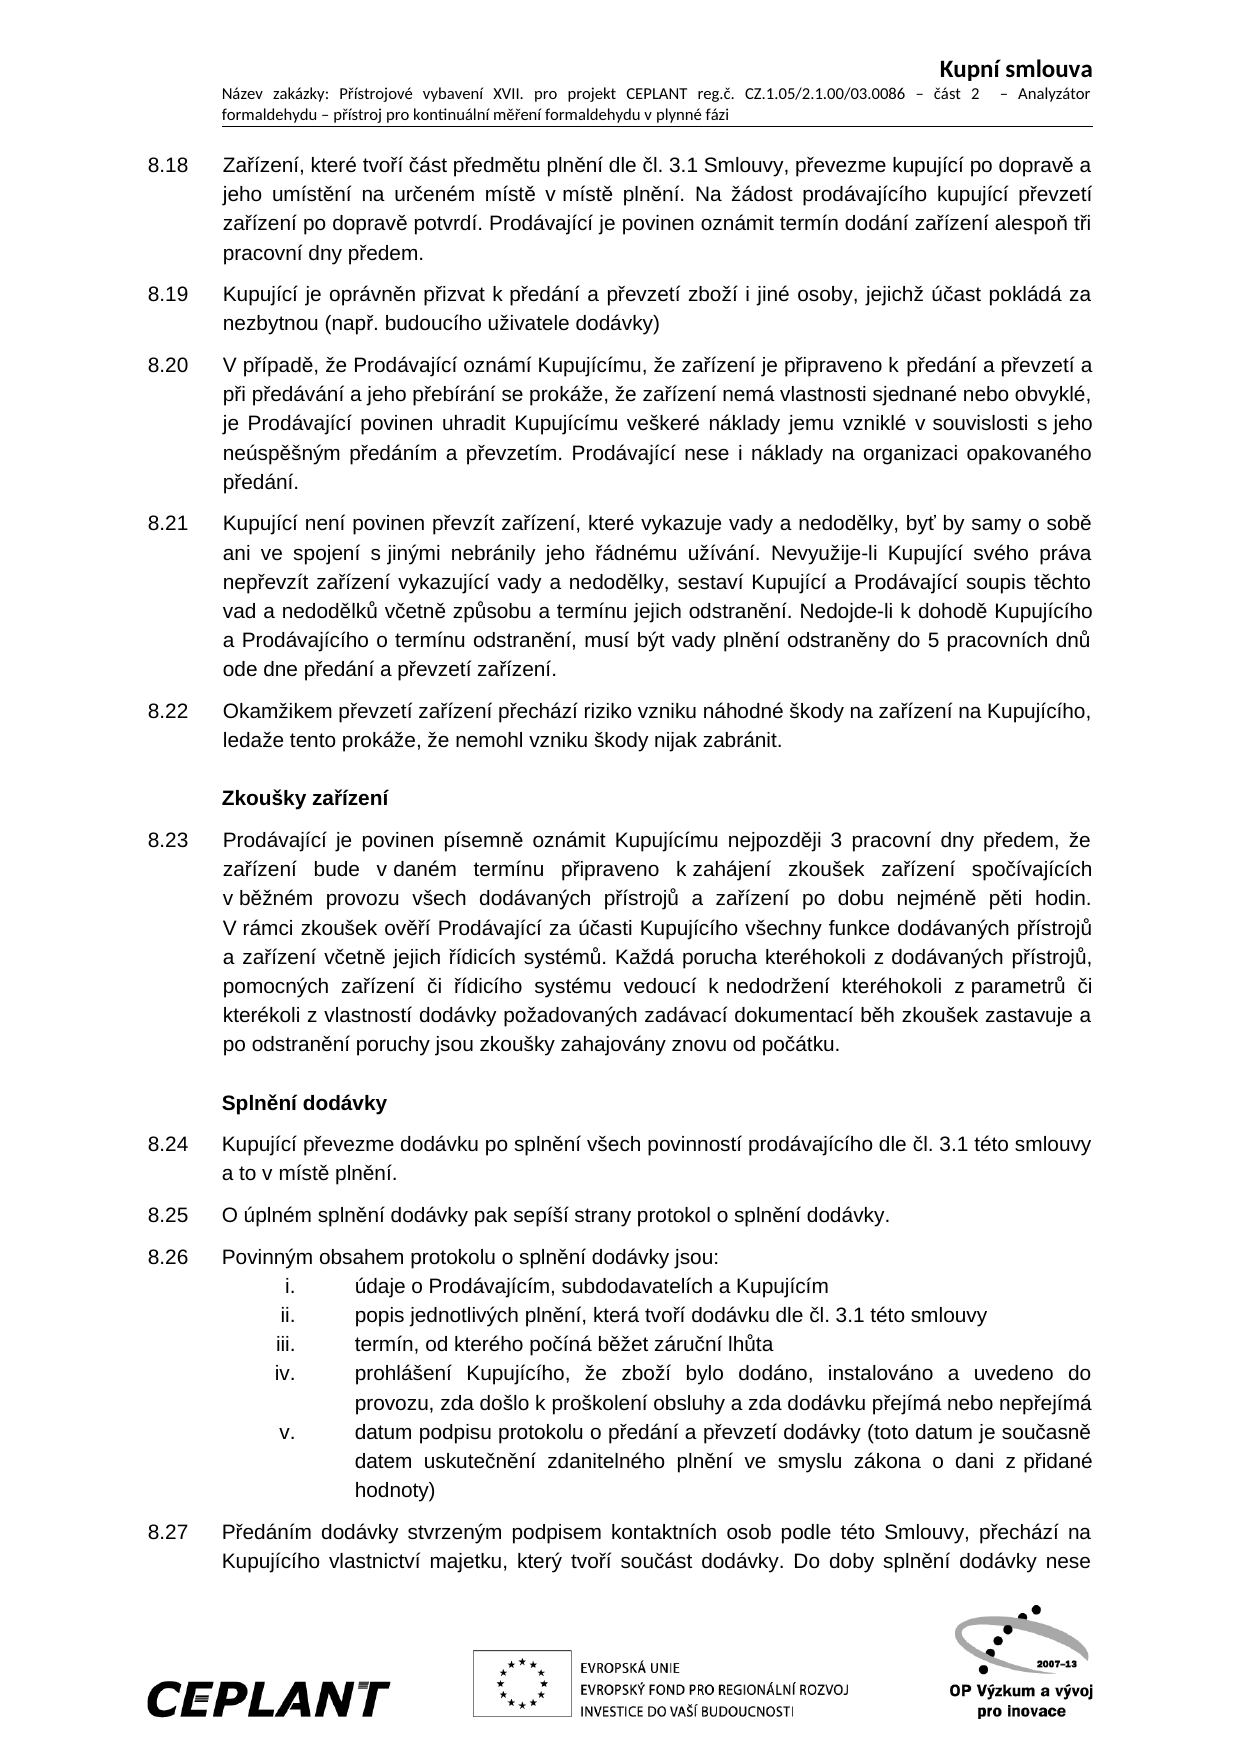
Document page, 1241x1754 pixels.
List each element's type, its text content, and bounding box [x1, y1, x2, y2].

text Zkoušky zařízení [222, 781, 1093, 810]
list Okamžikem převzetí zařízení přechází riziko vzniku náhodné škody na zařízení na Kupujícího, ledaže tento prokáže, že nemohl vzniku škody nijak zabránit. [148, 693, 1093, 752]
list Zařízení, které tvoří část předmětu plnění dle čl. 3.1 Smlouvy, převezme kupující po dopravě a jeho umístění na určeném místě v místě plnění. Na žádost prodávajícího kupující převzetí zařízení po dopravě potvrdí. Prodávající je povinen oznámit termín dodání zařízení alespoň tři pracovní dny předem. [148, 148, 1093, 264]
subtitle datum podpisu protokolu o předání a převzetí dodávky (toto datum je současně datem uskutečnění zdanitelného plnění ve smyslu zákona o dani z přidané hodnoty) [295, 1414, 1093, 1502]
text Splnění dodávky [222, 1085, 1093, 1114]
subtitle údaje o Prodávajícím, subdodavatelích a Kupujícím [295, 1268, 1093, 1298]
subtitle termín, od kterého počíná běžet záruční lhůta [295, 1327, 1093, 1356]
subtitle popis jednotlivých plnění, která tvoří dodávku dle čl. 3.1 této smlouvy [295, 1298, 1093, 1327]
list V případě, že Prodávající oznámí Kupujícímu, že zařízení je připraveno k předání a převzetí a při předávání a jeho přebírání se prokáže, že zařízení nemá vlastnosti sjednané nebo obvyklé, je Prodávající povinen uhradit Kupujícímu veškeré náklady jemu vzniklé v souvislosti s jeho neúspěšným předáním a převzetím. Prodávající nese i náklady na organizaci opakovaného předání. [148, 348, 1093, 493]
subtitle 8.26 Povinným obsahem protokolu o splnění dodávky jsou: [148, 1239, 1093, 1268]
list Kupující není povinen převzít zařízení, které vykazuje vady a nedodělky, byť by samy o sobě ani ve spojení s jinými nebránily jeho řádnému užívání. Nevyužije-li Kupující svého práva nepřevzít zařízení vykazující vady a nedodělky, sestaví Kupující a Prodávající soupis těchto vad a nedodělků včetně způsobu a termínu jejich odstranění. Nedojde-li k dohodě Kupujícího a Prodávajícího o termínu odstranění, musí být vady plnění odstraněny do 5 pracovních dnů ode dne předání a převzetí zařízení. [148, 506, 1093, 681]
picture [147, 1605, 1093, 1719]
list Kupující je oprávněn přizvat k předání a převzetí zboží i jiné osoby, jejichž účast pokládá za nezbytnou (např. budoucího uživatele dodávky) [148, 277, 1093, 335]
subtitle prohlášení Kupujícího, že zboží bylo dodáno, instalováno a uvedeno do provozu, zda došlo k proškolení obsluhy a zda dodávku přejímá nebo nepřejímá [295, 1356, 1093, 1414]
subtitle 8.24 Kupující převezme dodávku po splnění všech povinností prodávajícího dle čl. 3.1 této smlouvy a to v místě plnění. [148, 1127, 1093, 1185]
subtitle Prodávající je povinen písemně oznámit Kupujícímu nejpozději 3 pracovní dny předem, že zařízení bude v daném termínu připraveno k zahájení zkoušek zařízení spočívajících v běžném provozu všech dodávaných přístrojů a zařízení po dobu nejméně pěti hodin. V rámci zkoušek ověří Prodávající za účasti Kupujícího všechny funkce dodávaných přístrojů a zařízení včetně jejich řídicích systémů. Každá porucha kteréhokoli z dodávaných přístrojů, pomocných zařízení či řídicího systému vedoucí k nedodržení kteréhokoli z parametrů či kterékoli z vlastností dodávky požadovaných zadávací dokumentací běh zkoušek zastavuje a po odstranění poruchy jsou zkoušky zahajovány znovu od počátku. [148, 823, 1093, 1056]
subtitle 8.25 O úplném splnění dodávky pak sepíší strany protokol o splnění dodávky. [148, 1198, 1093, 1227]
